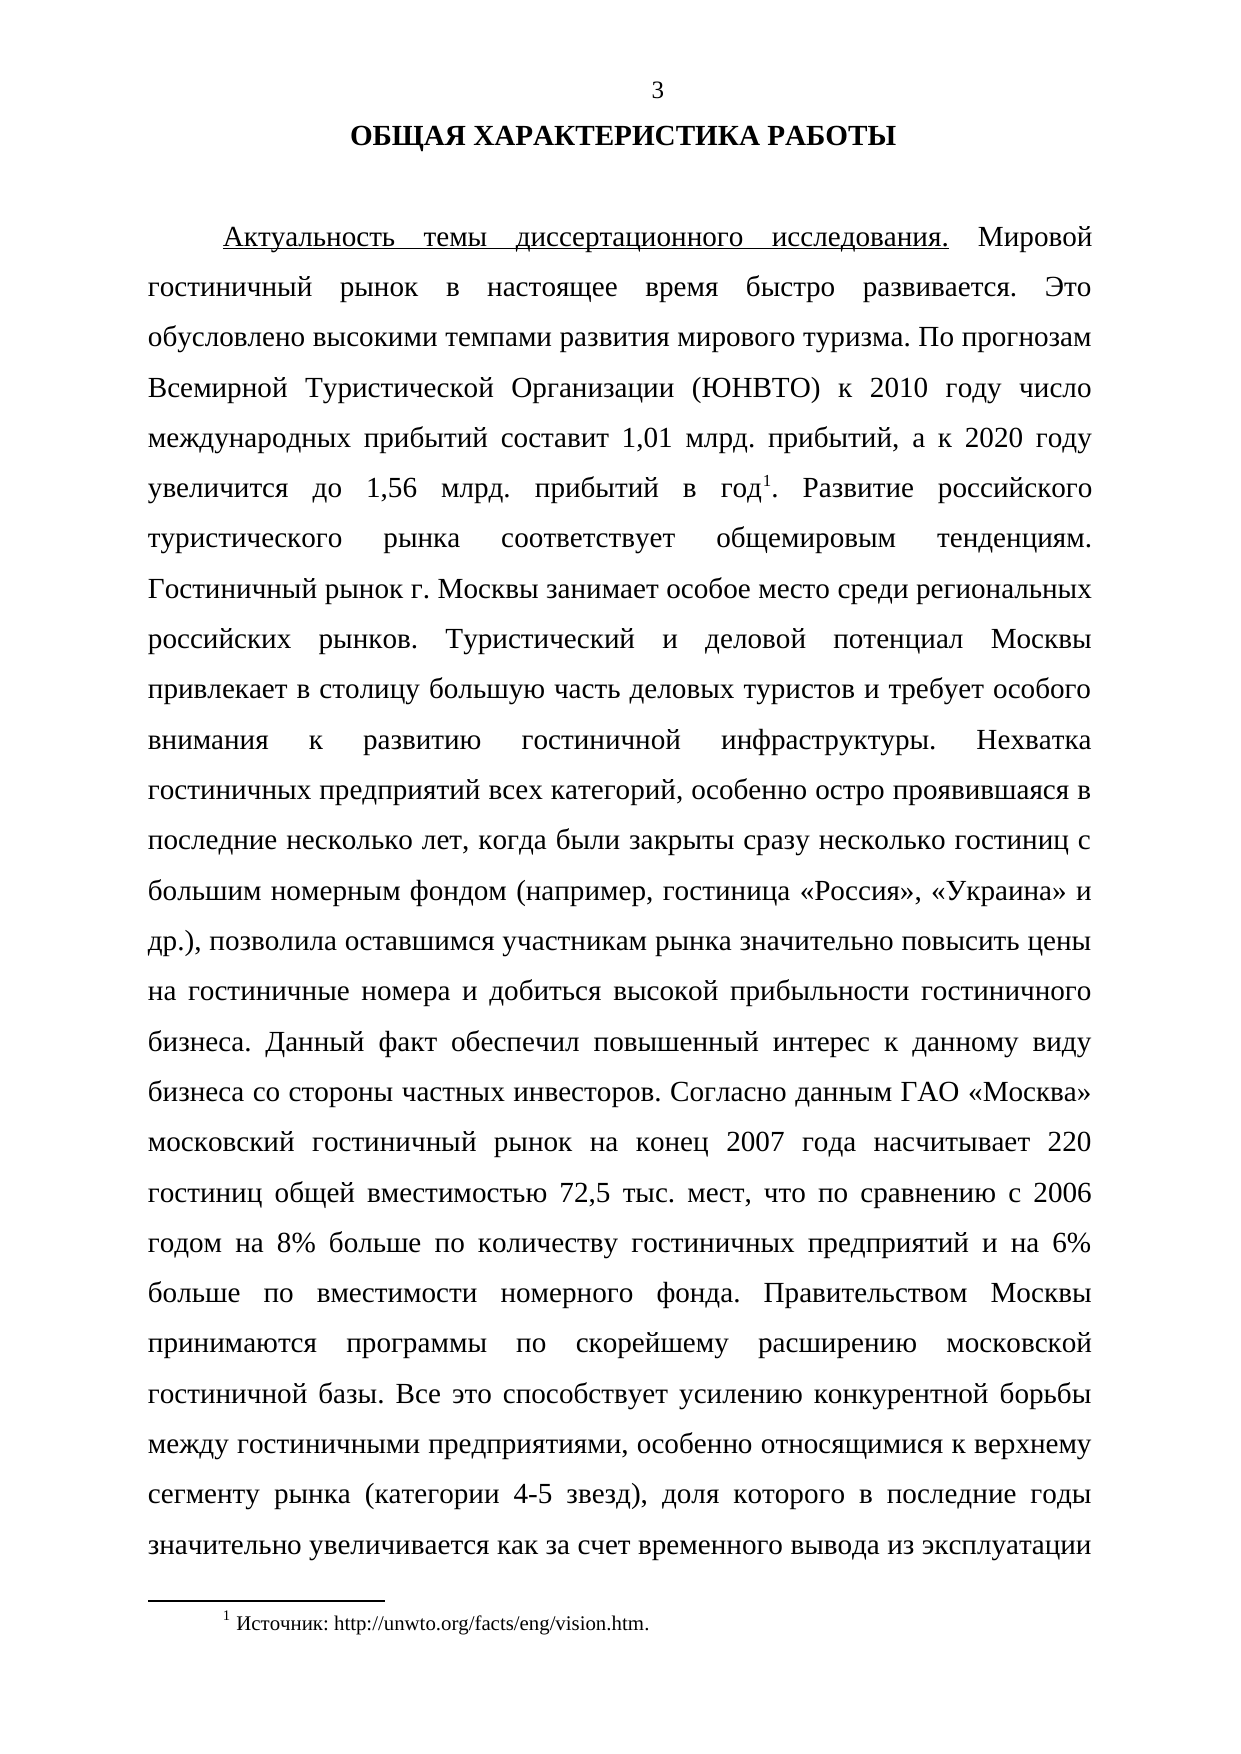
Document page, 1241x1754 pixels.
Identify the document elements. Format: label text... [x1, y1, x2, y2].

text Общая характеристика работы [148, 118, 1092, 152]
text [148, 219, 1092, 1560]
